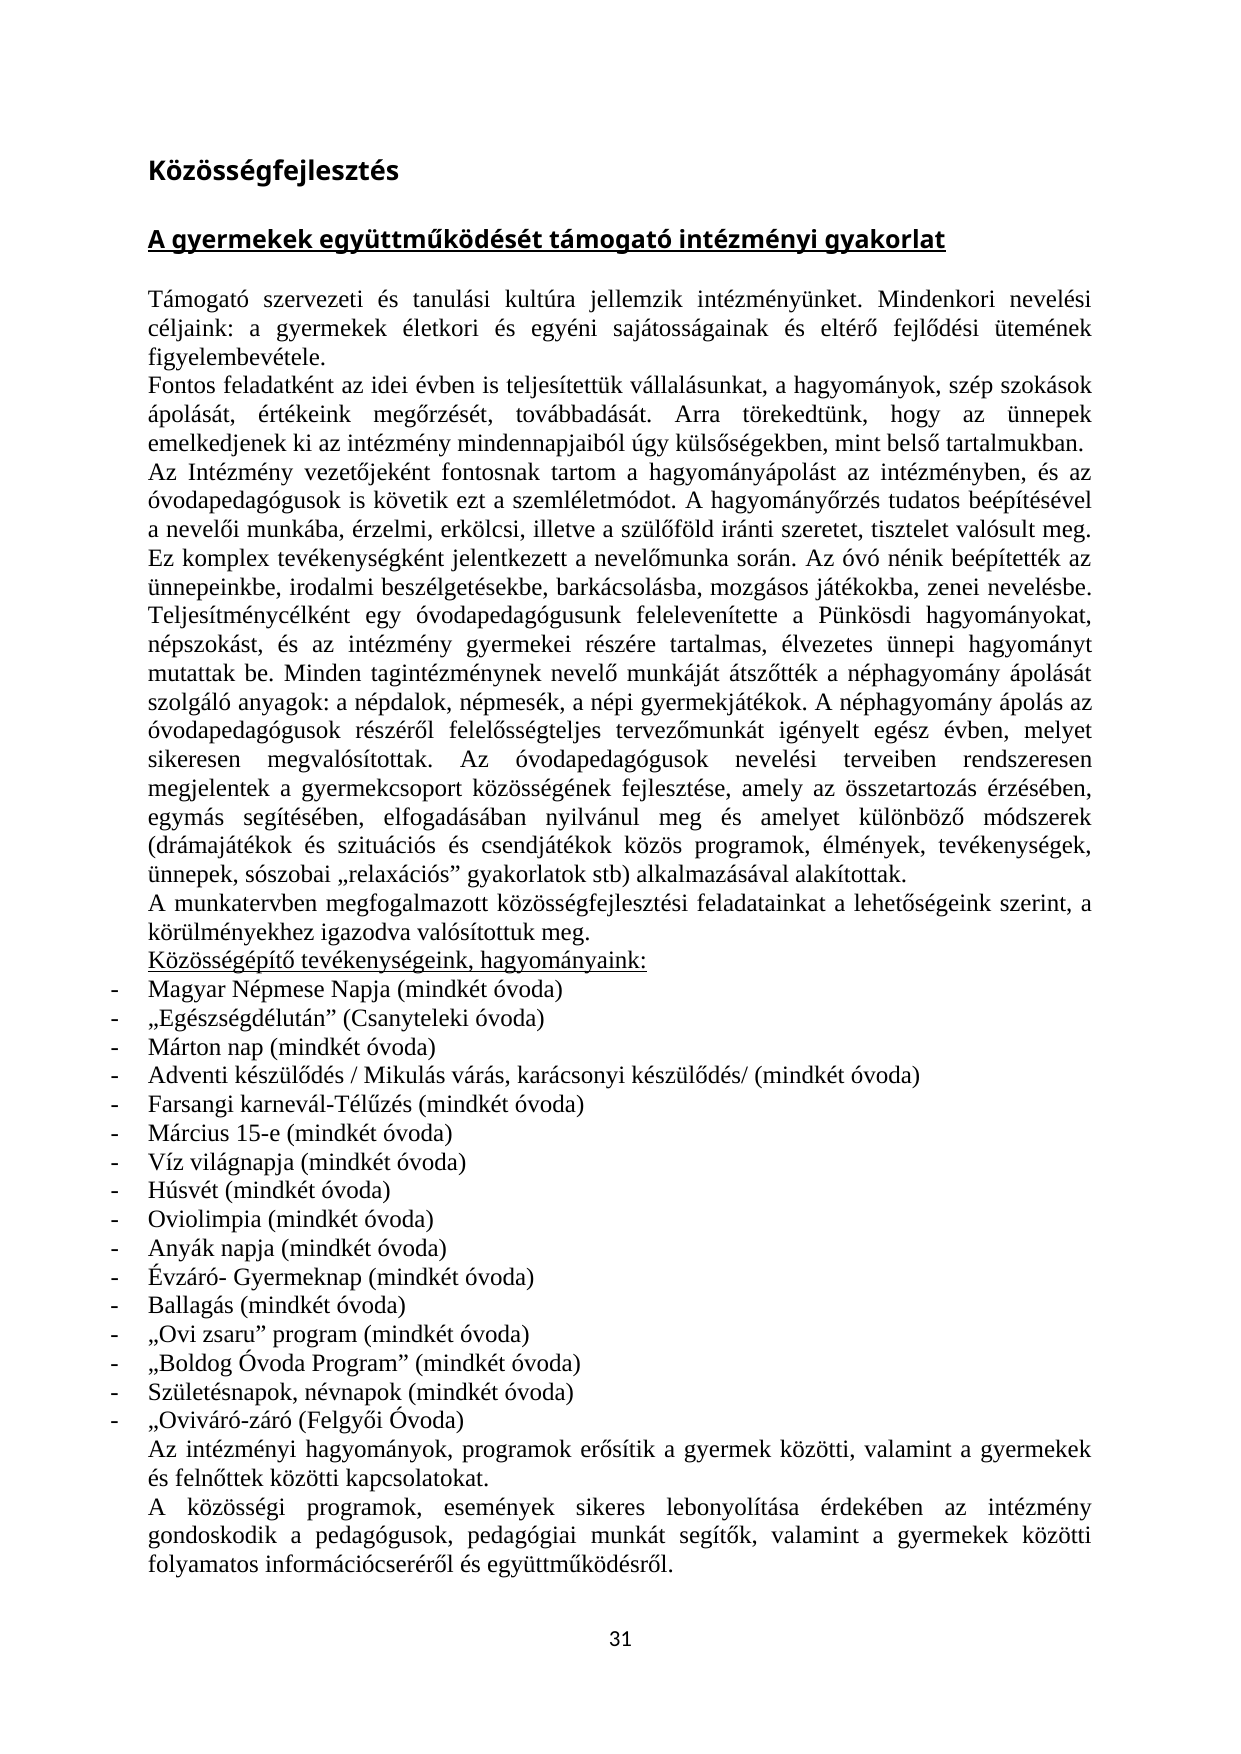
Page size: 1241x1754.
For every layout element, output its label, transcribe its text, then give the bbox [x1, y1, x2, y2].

list „Oviváró-záró (Felgyői Óvoda) [110, 1406, 1093, 1434]
list Víz világnapja (mindkét óvoda) [110, 1147, 1093, 1176]
list Anyák napja (mindkét óvoda) [110, 1233, 1093, 1262]
text A közösségi programok, események sikeres lebonyolítása érdekében az intézmény gondoskodik a pedagógusok, pedagógiai munkát segítők, valamint a gyermekek közötti folyamatos információcseréről és együttműködésről. [148, 1492, 1093, 1578]
list „Ovi zsaru” program (mindkét óvoda) [110, 1319, 1093, 1348]
text Az Intézmény vezetőjeként fontosnak tartom a hagyományápolást az intézményben, és az óvodapedagógusok is követik ezt a szemléletmódot. A hagyományőrzés tudatos beépítésével a nevelői munkába, érzelmi, erkölcsi, illetve a szülőföld iránti szeretet, tisztelet valósult meg. Ez komplex tevékenységként jelentkezett a nevelőmunka során. Az óvó nénik beépítették az ünnepeinkbe, irodalmi beszélgetésekbe, barkácsolásba, mozgásos játékokba, zenei nevelésbe. Teljesítménycélként egy óvodapedagógusunk felelevenítette a Pünkösdi hagyományokat, népszokást, és az intézmény gyermekei részére tartalmas, élvezetes ünnepi hagyományt mutattak be. Minden tagintézménynek nevelő munkáját átszőtték a néphagyomány ápolását szolgáló anyagok: a népdalok, népmesék, a népi gyermekjátékok. A néphagyomány ápolás az óvodapedagógusok részéről felelősségteljes tervezőmunkát igényelt egész évben, melyet sikeresen megvalósítottak. Az óvodapedagógusok nevelési terveiben rendszeresen megjelentek a gyermekcsoport közösségének fejlesztése, amely az összetartozás érzésében, egymás segítésében, elfogadásában nyilvánul meg és amelyet különböző módszerek (drámajátékok és szituációs és csendjátékok közös programok, élmények, tevékenységek, ünnepek, sószobai „relaxációs” gyakorlatok stb) alkalmazásával alakítottak. [148, 457, 1093, 888]
list Magyar Népmese Napja (mindkét óvoda) [110, 974, 1093, 1003]
list Farsangi karnevál-Télűzés (mindkét óvoda) [110, 1089, 1093, 1118]
subtitle Közösségfejlesztés [148, 152, 1093, 189]
list „Egészségdélután” (Csanyteleki óvoda) [110, 1003, 1093, 1032]
list Márton nap (mindkét óvoda) [110, 1032, 1093, 1061]
text Az intézményi hagyományok, programok erősítik a gyermek közötti, valamint a gyermekek és felnőttek közötti kapcsolatokat. [148, 1434, 1093, 1492]
text Fontos feladatként az idei évben is teljesítettük vállalásunkat, a hagyományok, szép szokások ápolását, értékeink megőrzését, továbbadását. Arra törekedtünk, hogy az ünnepek emelkedjenek ki az intézmény mindennapjaiból úgy külsőségekben, mint belső tartalmukban. [148, 371, 1093, 457]
list Ballagás (mindkét óvoda) [110, 1291, 1093, 1319]
subtitle A gyermekek együttműködését támogató intézményi gyakorlat [148, 222, 1093, 256]
list Húsvét (mindkét óvoda) [110, 1176, 1093, 1204]
list „Boldog Óvoda Program” (mindkét óvoda) [110, 1348, 1093, 1377]
list Adventi készülődés / Mikulás várás, karácsonyi készülődés/ (mindkét óvoda) [110, 1061, 1093, 1089]
text A munkatervben megfogalmazott közösségfejlesztési feladatainkat a lehetőségeink szerint, a körülményekhez igazodva valósítottuk meg. [148, 888, 1093, 946]
list Oviolimpia (mindkét óvoda) [110, 1204, 1093, 1233]
text Támogató szervezeti és tanulási kultúra jellemzik intézményünket. Mindenkori nevelési céljaink: a gyermekek életkori és egyéni sajátosságainak és eltérő fejlődési ütemének figyelembevétele. [148, 284, 1093, 371]
list Születésnapok, névnapok (mindkét óvoda) [110, 1377, 1093, 1406]
list Évzáró- Gyermeknap (mindkét óvoda) [110, 1262, 1093, 1291]
list Március 15-e (mindkét óvoda) [110, 1118, 1093, 1147]
text Közösségépítő tevékenységeink, hagyományaink: [148, 946, 1093, 974]
